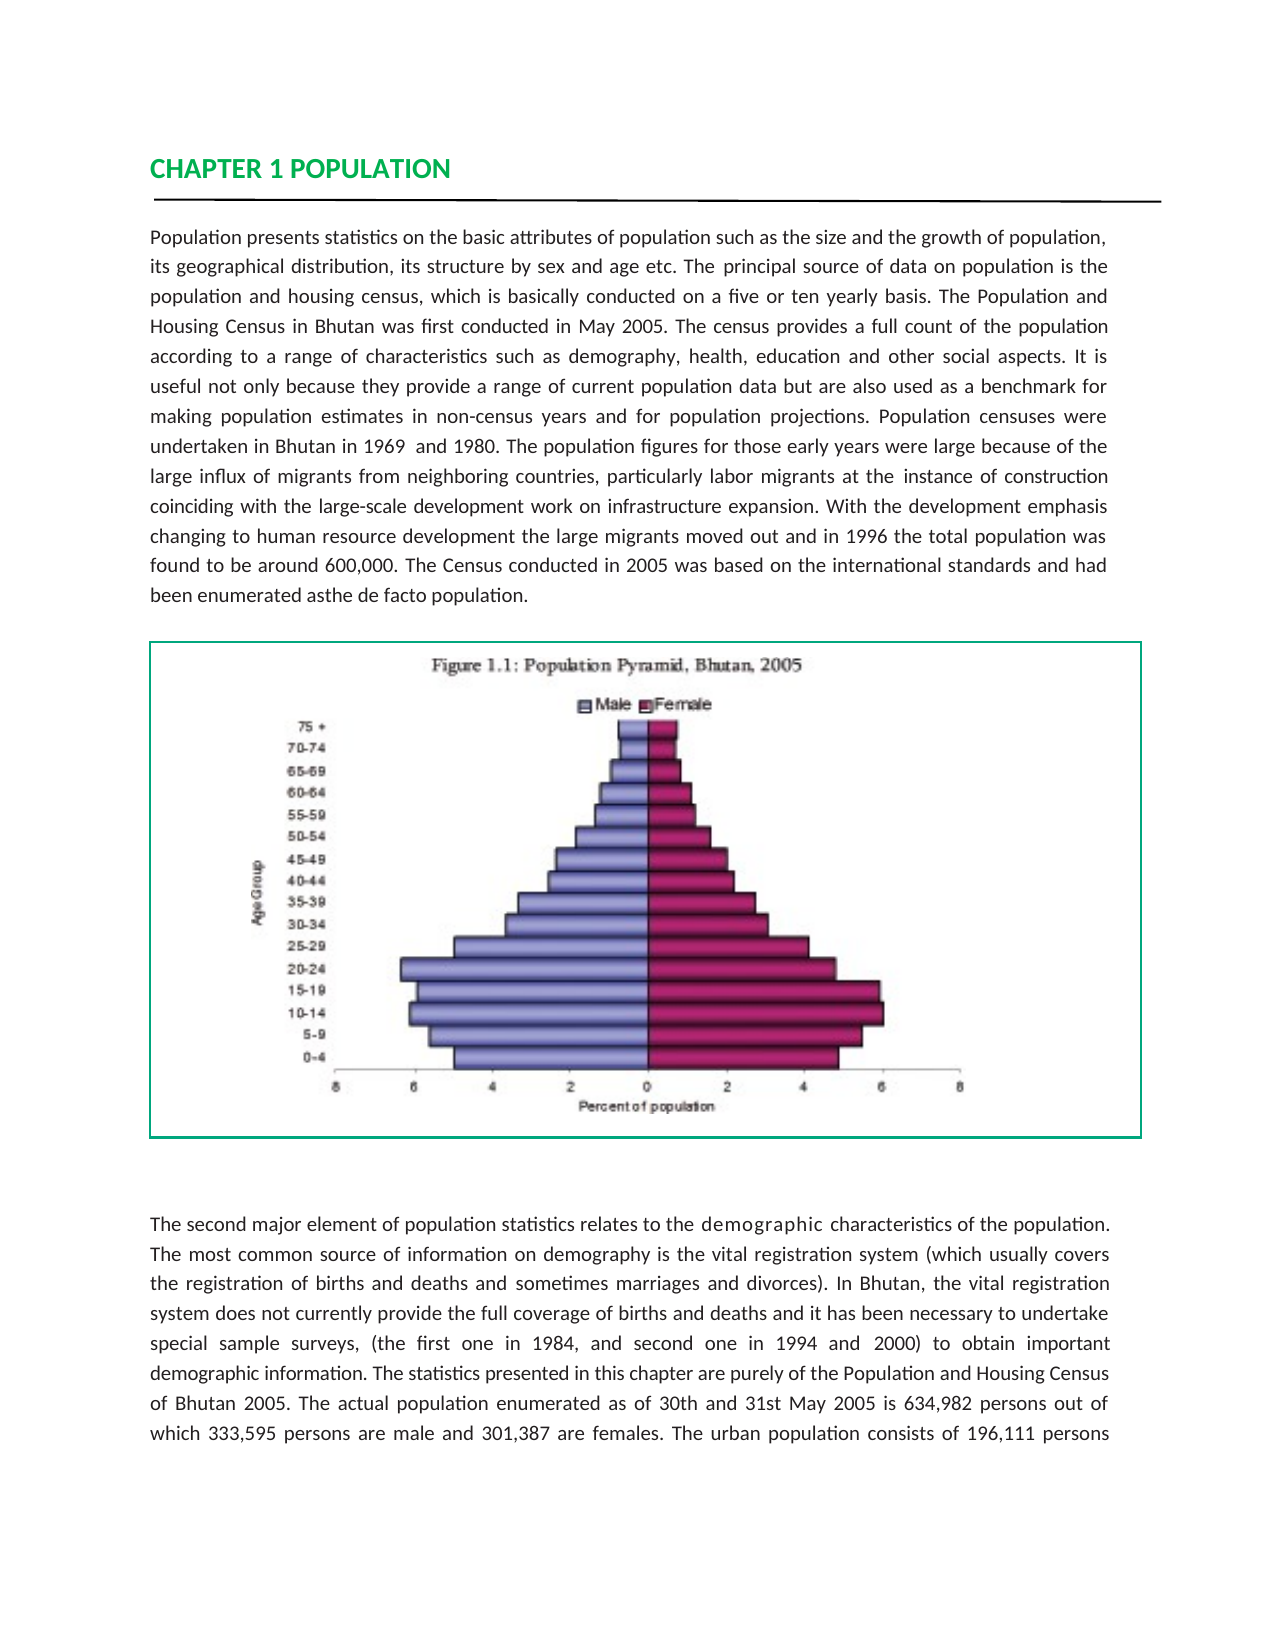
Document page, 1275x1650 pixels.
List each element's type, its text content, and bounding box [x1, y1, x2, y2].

picture [251, 657, 966, 1114]
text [150, 1211, 1111, 1446]
subtitle CHAPTER 1 POPULATION [150, 150, 1125, 186]
text Population presents statistics on the basic attributes of population such as the size and the growth of population, its geographical distribution, its structure by sex and age etc. The principal source of data on population is the population and housing census, which is basically conducted on a five or ten yearly basis. The Population and Housing Census in Bhutan was first conducted in May 2005. The census provides a full count of the population according to a range of characteristics such as demography, health, education and other social aspects. It is useful not only because they provide a range of current population data but are also used as a benchmark for making population estimates in non-census years and for population projections. Population censuses were undertaken in Bhutan in 1969 and 1980. The population figures for those early years were large because of the large influx of migrants from neighboring countries, particularly labor migrants at the instance of construction coinciding with the large-scale development work on infrastructure expansion. With the development emphasis changing to human resource development the large migrants moved out and in 1996 the total population was found to be around 600,000. The Census conducted in 2005 was based on the international standards and had been enumerated asthe de facto population. [150, 224, 1109, 608]
